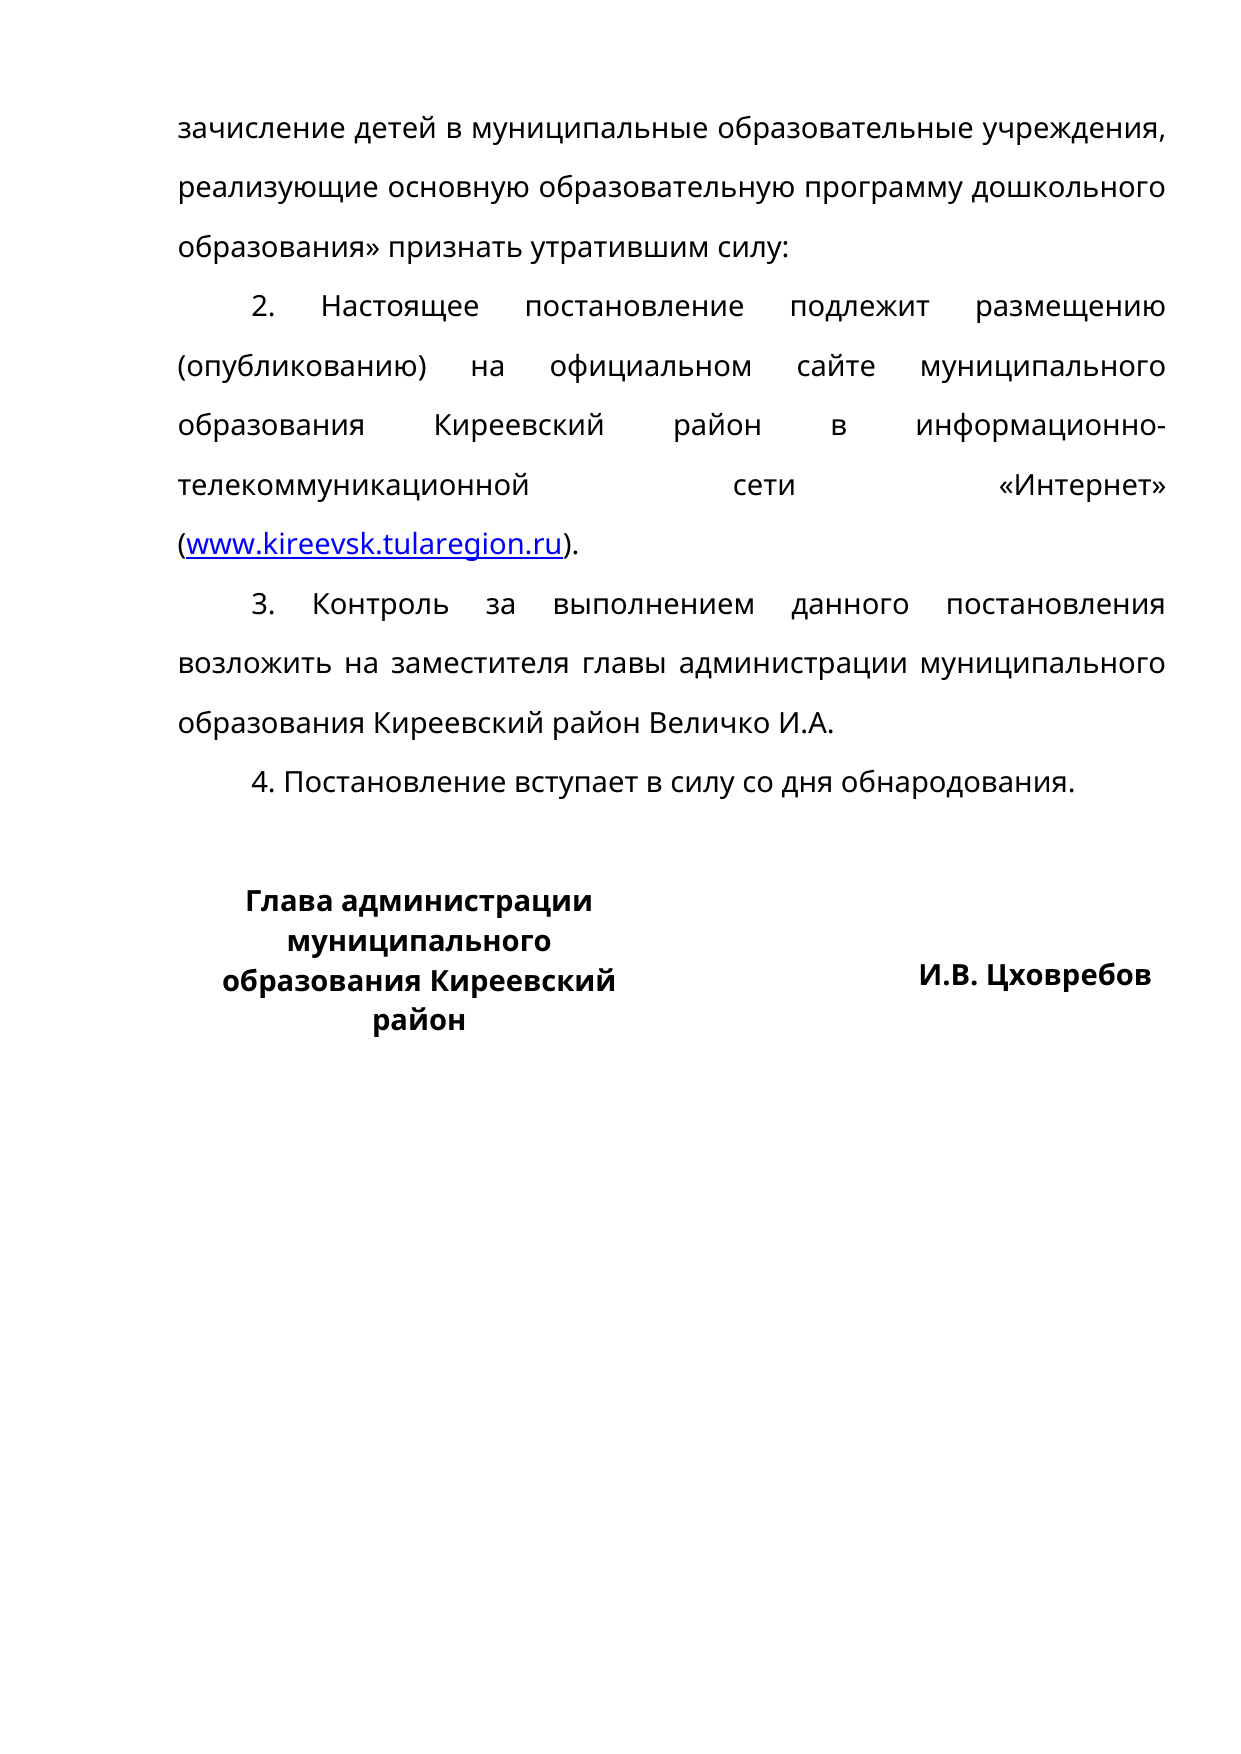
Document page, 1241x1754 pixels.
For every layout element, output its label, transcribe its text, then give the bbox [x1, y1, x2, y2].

table_header И.В. Цховребов [661, 881, 1163, 1039]
text 4. Постановление вступает в силу со дня обнародования. [177, 762, 1167, 801]
text 3. Контроль за выполнением данного постановления возложить на заместителя главы администрации муниципального образования Киреевский район Величко И.А. [177, 583, 1167, 742]
text 2. Настоящее постановление подлежит размещению (опубликованию) на официальном сайте муниципального образования Киреевский район в информационно-телекоммуникационной сети «Интернет» (www.kireevsk.tularegion.ru). [177, 286, 1167, 563]
table_header Глава администрации муниципального образования Киреевский район [177, 881, 661, 1039]
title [177, 107, 1167, 266]
